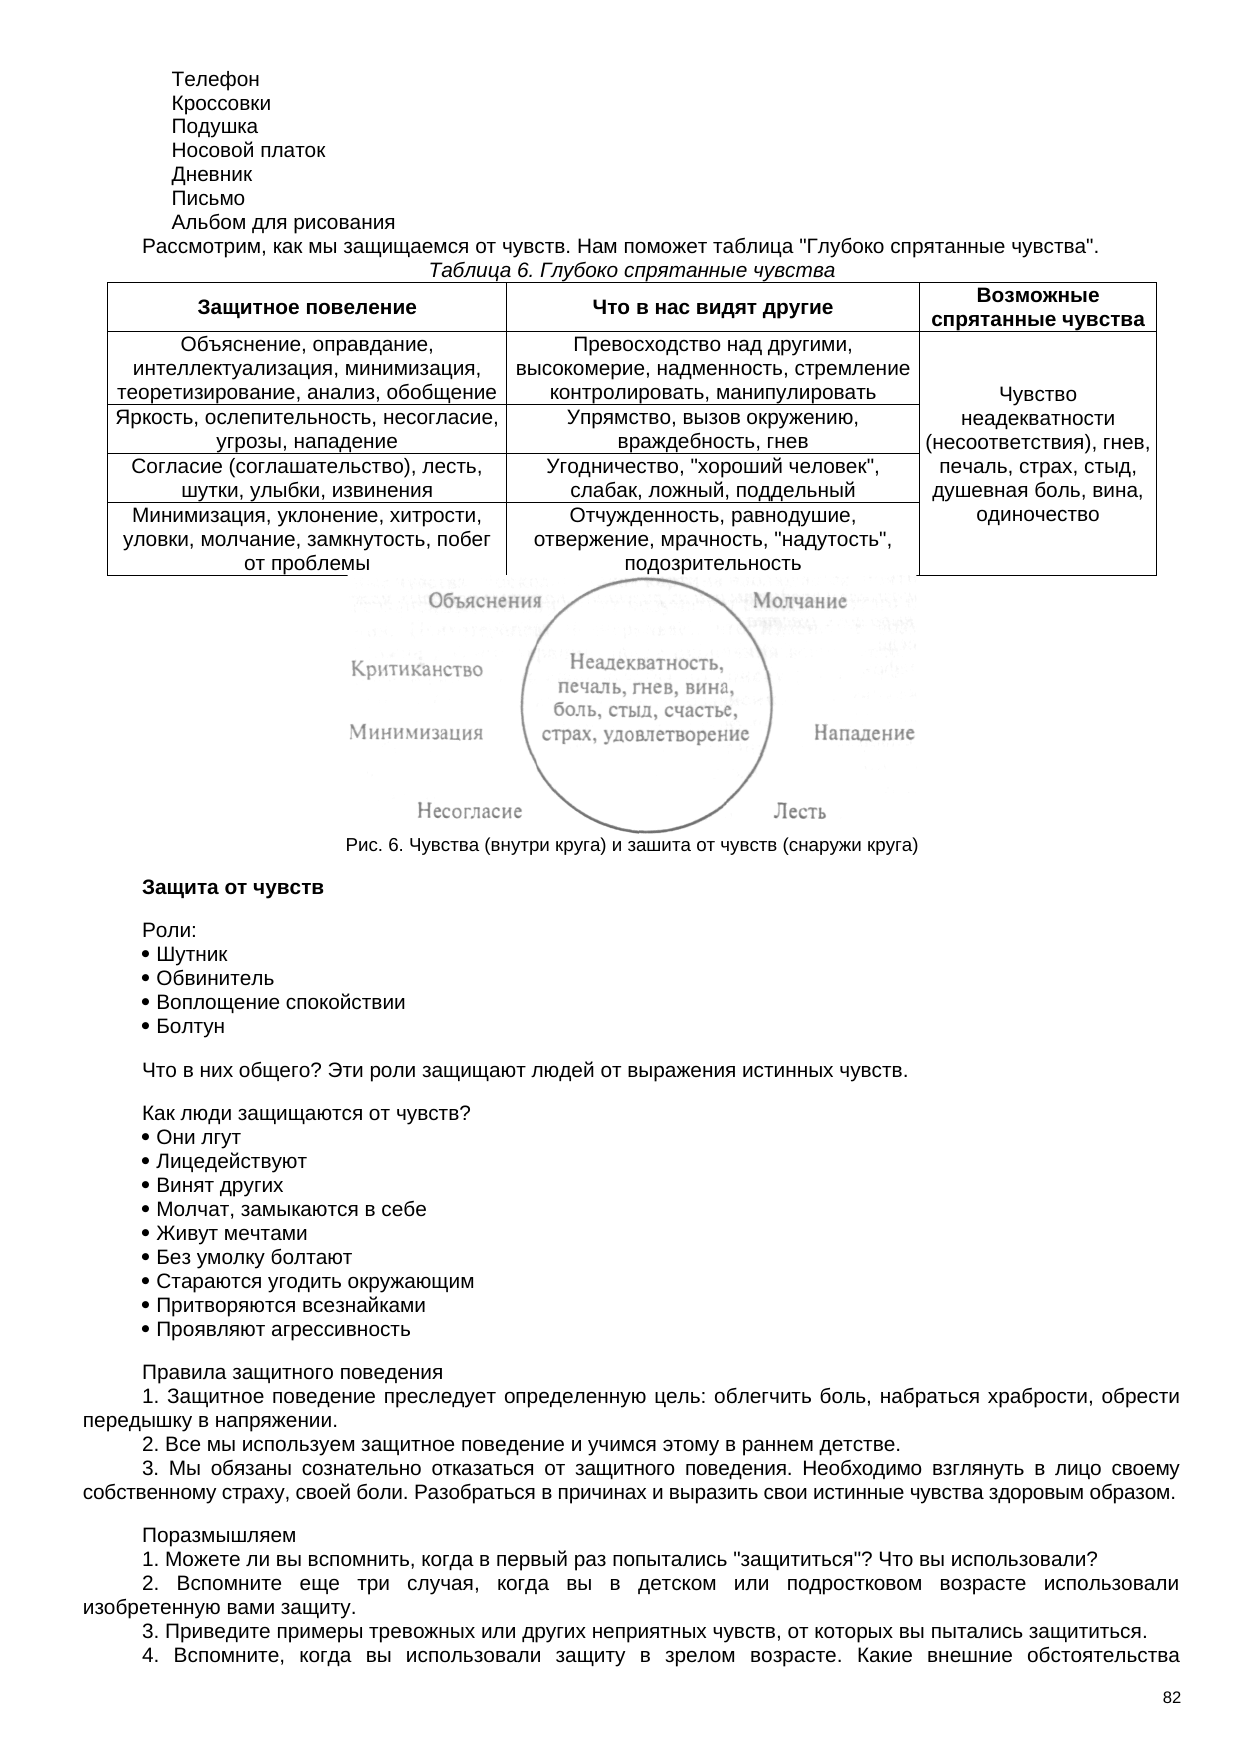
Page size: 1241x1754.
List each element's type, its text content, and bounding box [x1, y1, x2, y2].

text Носовой платок [171, 138, 1181, 162]
text Шутник [83, 942, 1181, 966]
subtitle Таблица 6. Глубоко спрятанные чувства [83, 258, 1181, 282]
text Живут мечтами [83, 1221, 1181, 1245]
text Рис. 6. Чувства (внутри круга) и зашита от чувств (снаружи круга) [83, 834, 1181, 856]
text Телефон [171, 66, 1181, 90]
text Проявляют агрессивность [83, 1317, 1181, 1341]
text 1. Можете ли вы вспомнить, когда в первый раз попытались "защититься"? Что вы использовали? [83, 1547, 1181, 1571]
text Роли: [83, 918, 1181, 942]
text 2. Все мы используем защитное поведение и учимся этому в раннем детстве. [83, 1432, 1181, 1456]
text Воплощение спокойствии [83, 990, 1181, 1014]
text Винят других [83, 1173, 1181, 1197]
text Обвинитель [83, 966, 1181, 990]
text 1. Защитное поведение преследует определенную цель: облегчить боль, набраться храбрости, обрести передышку в напряжении. [83, 1384, 1181, 1432]
text Как люди защищаются от чувств? [83, 1101, 1181, 1124]
text Болтун [83, 1014, 1181, 1038]
text Альбом для рисования [171, 210, 1181, 234]
text Лицедействуют [83, 1148, 1181, 1173]
text Подушка [171, 114, 1181, 138]
text Кроссовки [171, 90, 1181, 114]
text 3. Мы обязаны сознательно отказаться от защитного поведения. Необходимо взглянуть в лицо своему собственному страху, своей боли. Разобраться в причинах и выразить свои истинные чувства здоровым образом. [83, 1456, 1181, 1504]
text Поразмышляем [83, 1523, 1181, 1547]
picture [347, 575, 917, 835]
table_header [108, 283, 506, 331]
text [83, 1643, 1181, 1667]
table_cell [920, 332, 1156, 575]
text Без умолку болтают [83, 1245, 1181, 1269]
text 3. Приведите примеры тревожных или других неприятных чувств, от которых вы пытались защититься. [83, 1619, 1181, 1643]
text Притворяются всезнайками [83, 1293, 1181, 1317]
text Молчат, замыкаются в себе [83, 1197, 1181, 1221]
text Что в них общего? Эти роли защищают людей от выражения истинных чувств. [83, 1057, 1181, 1081]
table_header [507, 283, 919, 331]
text Правила защитного поведения [83, 1360, 1181, 1384]
text Защита от чувств [83, 875, 1181, 899]
text Рассмотрим, как мы защищаемся от чувств. Нам поможет таблица "Глубоко спрятанные чувства". [83, 234, 1181, 258]
text Дневник [171, 162, 1181, 186]
text Письмо [171, 186, 1181, 210]
text Стараются угодить окружающим [83, 1269, 1181, 1293]
text 2. Вспомните еще три случая, когда вы в детском или подростковом возрасте использовали изобретенную вами защиту. [83, 1571, 1181, 1619]
text Они лгут [83, 1124, 1181, 1148]
